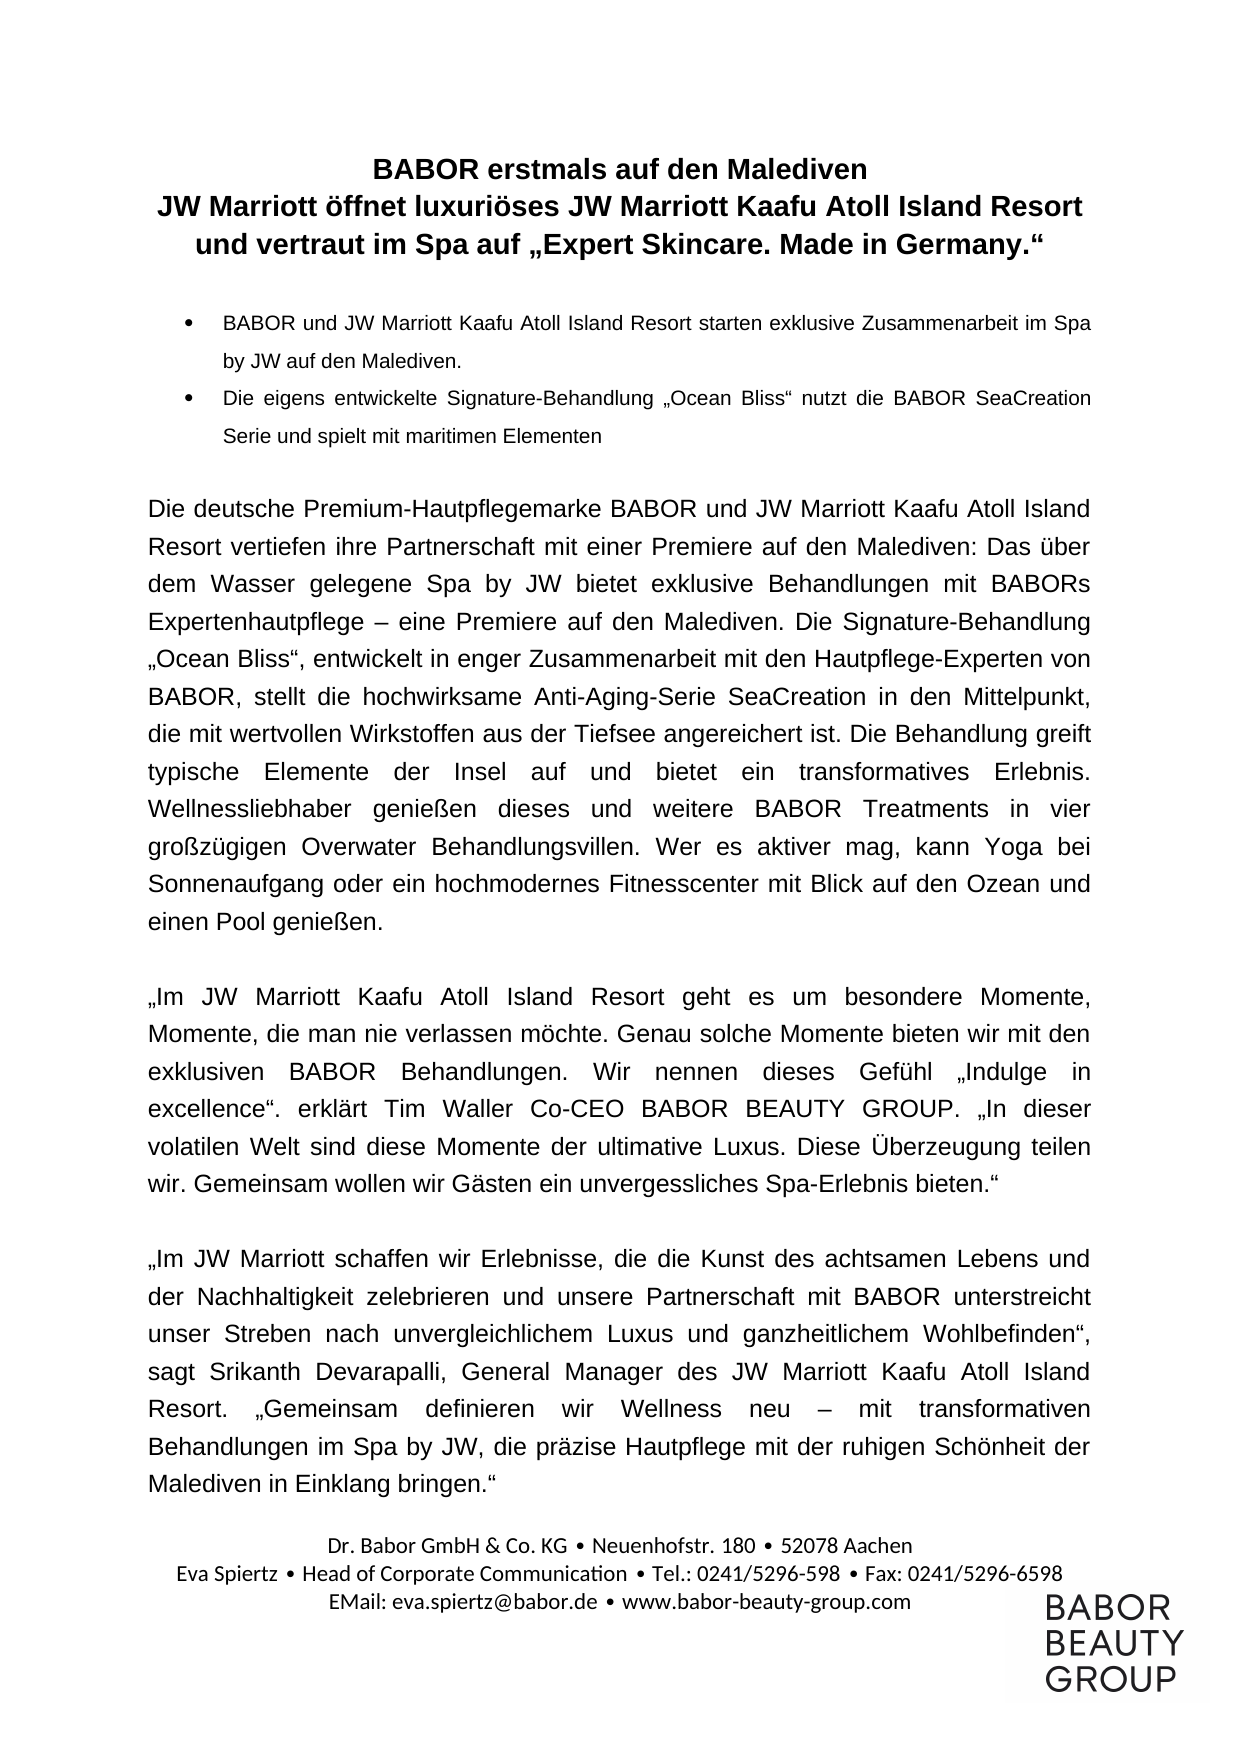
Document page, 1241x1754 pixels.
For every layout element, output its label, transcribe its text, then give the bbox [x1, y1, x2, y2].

list Die eigens entwickelte Signature-Behandlung „Ocean Bliss“ nutzt die BABOR SeaCreation Serie und spielt mit maritimen Elementen [185, 373, 1092, 448]
picture [1004, 1580, 1211, 1703]
list BABOR und JW Marriott Kaafu Atoll Island Resort starten exklusive Zusammenarbeit im Spa by JW auf den Malediven. [185, 298, 1092, 373]
text „Im JW Marriott Kaafu Atoll Island Resort geht es um besondere Momente, Momente, die man nie verlassen möchte. Genau solche Momente bieten wir mit den exklusiven BABOR Behandlungen. Wir nennen dieses Gefühl „Indulge in excellence“. erklärt Tim Waller Co-CEO BABOR BEAUTY GROUP. „In dieser volatilen Welt sind diese Momente der ultimative Luxus. Diese Überzeugung teilen wir. Gemeinsam wollen wir Gästen ein unvergessliches Spa-Erlebnis bieten.“ [148, 973, 1092, 1198]
text JW Marriott öffnet luxuriöses JW Marriott Kaafu Atoll Island Resort und vertraut im Spa auf „Expert Skincare. Made in Germany.“ [148, 185, 1092, 260]
text Die deutsche Premium-Hautpflegemarke BABOR und JW Marriott Kaafu Atoll Island Resort vertiefen ihre Partnerschaft mit einer Premiere auf den Malediven: Das über dem Wasser gelegene Spa by JW bietet exklusive Behandlungen mit BABORs Expertenhautpflege – eine Premiere auf den Malediven. Die Signature-Behandlung „Ocean Bliss“, entwickelt in enger Zusammenarbeit mit den Hautpflege-Experten von BABOR, stellt die hochwirksame Anti-Aging-Serie SeaCreation in den Mittelpunkt, die mit wertvollen Wirkstoffen aus der Tiefsee angereichert ist. Die Behandlung greift typische Elemente der Insel auf und bietet ein transformatives Erlebnis. Wellnessliebhaber genießen dieses und weitere BABOR Treatments in vier großzügigen Overwater Behandlungsvillen. Wer es aktiver mag, kann Yoga bei Sonnenaufgang oder ein hochmodernes Fitnesscenter mit Blick auf den Ozean und einen Pool genießen. [148, 485, 1092, 935]
text „Im JW Marriott schaffen wir Erlebnisse, die die Kunst des achtsamen Lebens und der Nachhaltigkeit zelebrieren und unsere Partnerschaft mit BABOR unterstreicht unser Streben nach unvergleichlichem Luxus und ganzheitlichem Wohlbefinden“, sagt Srikanth Devarapalli, General Manager des JW Marriott Kaafu Atoll Island Resort. „Gemeinsam definieren wir Wellness neu – mit transformativen Behandlungen im Spa by JW, die präzise Hautpflege mit der ruhigen Schönheit der Malediven in Einklang bringen.“ [148, 1235, 1092, 1498]
text BABOR erstmals auf den Malediven [148, 148, 1092, 185]
